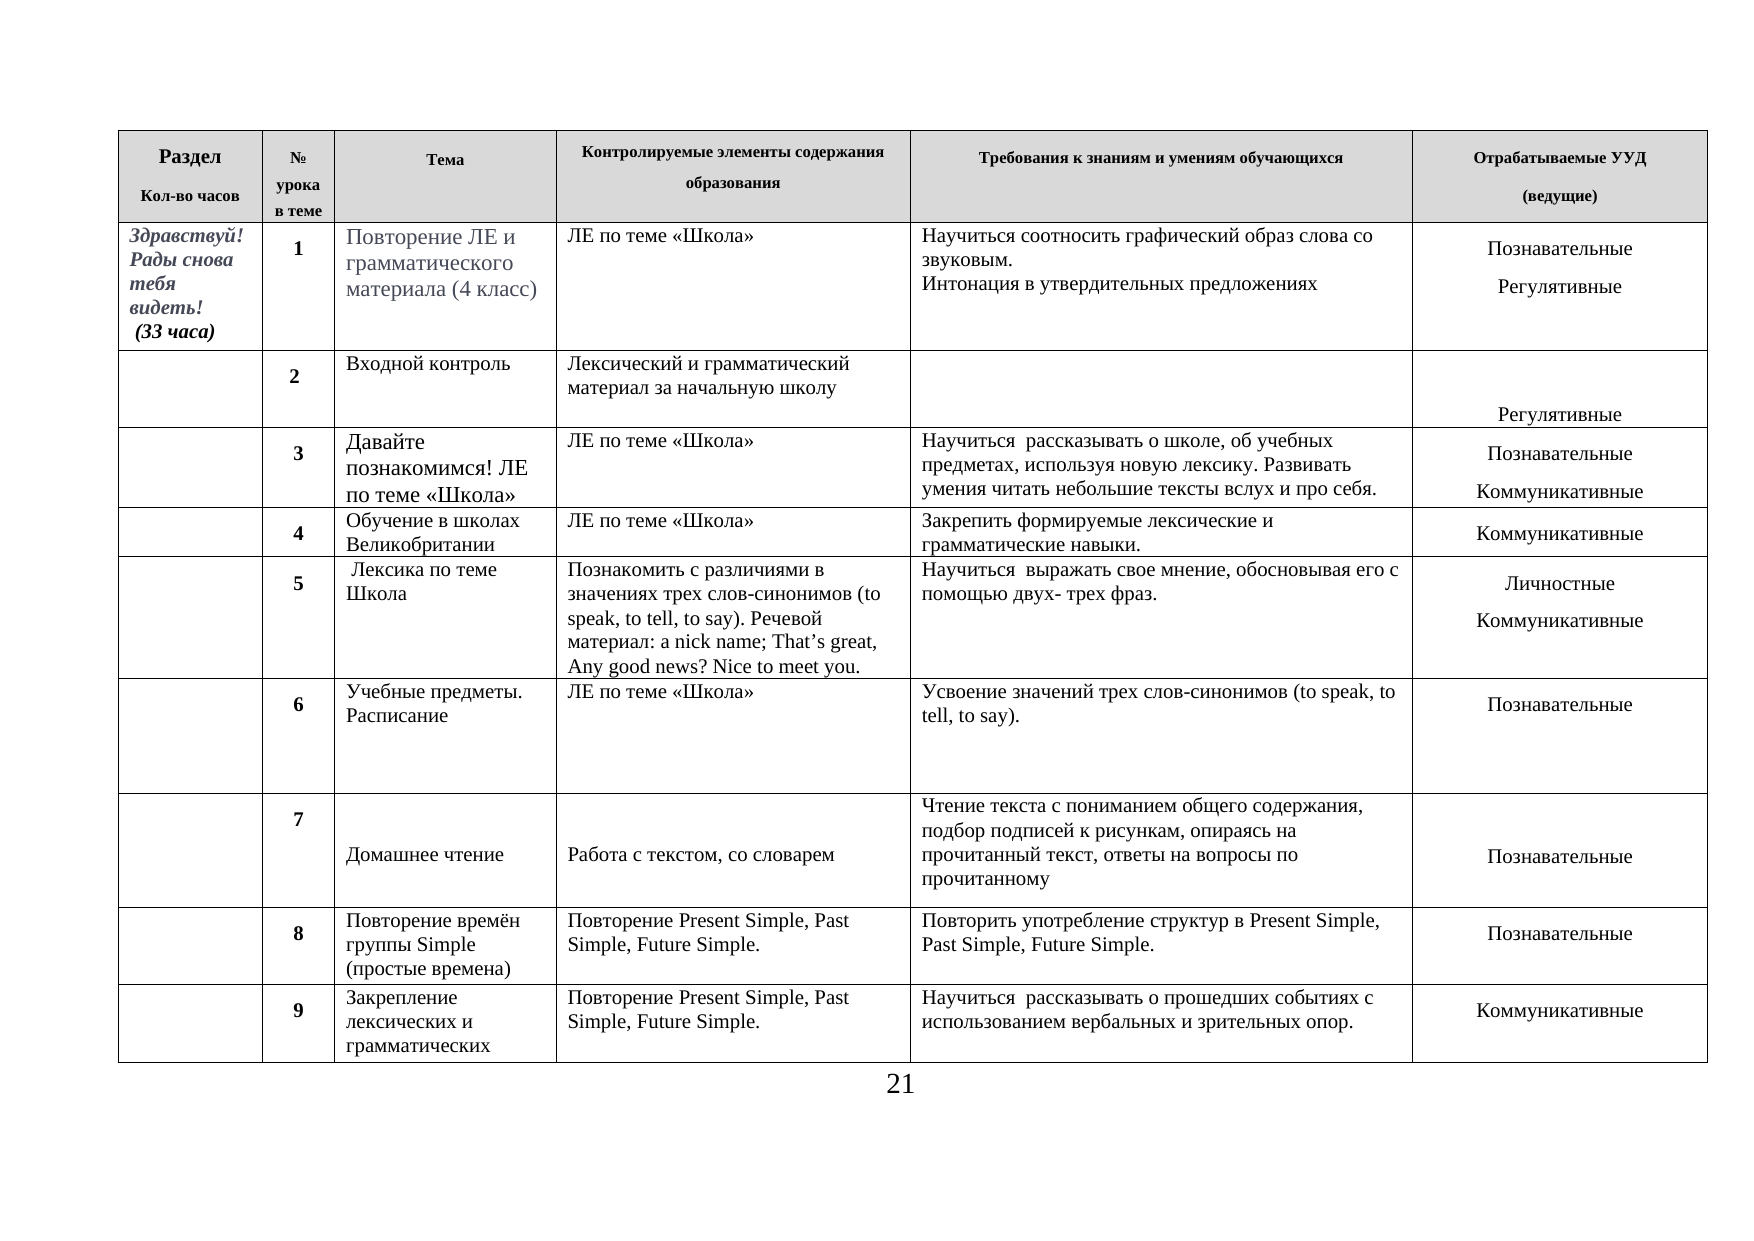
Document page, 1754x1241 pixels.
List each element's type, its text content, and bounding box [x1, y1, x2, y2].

table_cell Повторение времён группы Simple (простые времена) [335, 908, 556, 984]
table_header Тема [335, 131, 556, 222]
table_cell Познавательные Коммуникативные [1413, 428, 1707, 507]
table_cell 7 [263, 794, 334, 907]
table_cell 2 [263, 351, 334, 427]
table_cell Познакомить с различиями в значениях трех слов-синонимов (to speak, to tell, to say). Речевой материал: a nick name; That’s great, Any good news? Nice to meet you. [557, 557, 910, 678]
table_cell Закрепить формируемые лексические и грамматические навыки. [911, 508, 1412, 556]
table_header Требования к знаниям и умениям обучающихся [911, 131, 1412, 222]
table_cell Познавательные [1413, 908, 1707, 984]
table_cell Чтение текста с пониманием общего содержания, подбор подписей к рисункам, опираясь на прочитанный текст, ответы на вопросы по прочитанному [911, 794, 1412, 907]
table_cell Домашнее чтение [335, 794, 556, 907]
table_cell [119, 557, 262, 678]
table_cell [119, 351, 262, 427]
table_cell Входной контроль [335, 351, 556, 427]
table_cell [911, 985, 1412, 1062]
table_cell 6 [263, 679, 334, 792]
table_cell Коммуникативные [1413, 985, 1707, 1062]
table_cell ЛЕ по теме «Школа» [557, 679, 910, 792]
table_cell Лексический и грамматический материал за начальную школу [557, 351, 910, 427]
table_cell Повторение ЛЕ и грамматического материала (4 класс) [335, 223, 556, 350]
table_header Контролируемые элементы содержания образования [557, 131, 910, 222]
table_header Отрабатываемые УУД (ведущие) [1413, 131, 1707, 222]
table_cell [119, 508, 262, 556]
table_cell Научиться выражать свое мнение, обосновывая его с помощью двух- трех фраз. [911, 557, 1412, 678]
table_cell Работа с текстом, со словарем [557, 794, 910, 907]
table_cell 8 [263, 908, 334, 984]
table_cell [557, 985, 910, 1062]
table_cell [335, 985, 556, 1062]
table_cell 9 [263, 985, 334, 1062]
table_cell Личностные Коммуникативные [1413, 557, 1707, 678]
table_cell Повторение Present Simple, Past Simple, Future Simple. [557, 908, 910, 984]
table_header Раздел Кол-во часов [119, 131, 262, 222]
table_cell ЛЕ по теме «Школа» [557, 428, 910, 507]
table_cell Познавательные [1413, 794, 1707, 907]
table_cell Учебные предметы. Расписание [335, 679, 556, 792]
table_cell ЛЕ по теме «Школа» [557, 508, 910, 556]
table_cell Коммуникативные [1413, 508, 1707, 556]
table_cell Лексика по теме Школа [335, 557, 556, 678]
table_header № урока в теме [263, 131, 334, 222]
table_cell Повторить употребление структур в Present Simple, Past Simple, Future Simple. [911, 908, 1412, 984]
table_cell [911, 351, 1412, 427]
table_cell 1 [263, 223, 334, 350]
table_cell [119, 428, 262, 507]
table_cell [119, 985, 262, 1062]
table_cell [119, 908, 262, 984]
table_cell 5 [263, 557, 334, 678]
table_cell Регулятивные [1413, 351, 1707, 427]
table_cell Научиться соотносить графический образ слова со звуковым. Интонация в утвердительных предложениях [911, 223, 1412, 350]
table_cell 4 [263, 508, 334, 556]
table_cell Научиться рассказывать о школе, об учебных предметах, используя новую лексику. Развивать умения читать небольшие тексты вслух и про себя. [911, 428, 1412, 507]
table_cell [119, 794, 262, 907]
table_cell 3 [263, 428, 334, 507]
table_cell [119, 679, 262, 792]
table_cell Давайте познакомимся! ЛЕ по теме «Школа» [425, 428, 556, 507]
table_cell Познавательные [1413, 679, 1707, 792]
table_cell Усвоение значений трех слов-синонимов (to speak, to tell, to say). [911, 679, 1412, 792]
table_cell Познавательные Регулятивные [1413, 223, 1707, 350]
table_cell Обучение в школах Великобритании [335, 508, 556, 556]
table_cell Здравствуй! Рады снова тебя видеть! (33 часа) [119, 223, 262, 350]
table_cell ЛЕ по теме «Школа» [557, 223, 910, 350]
